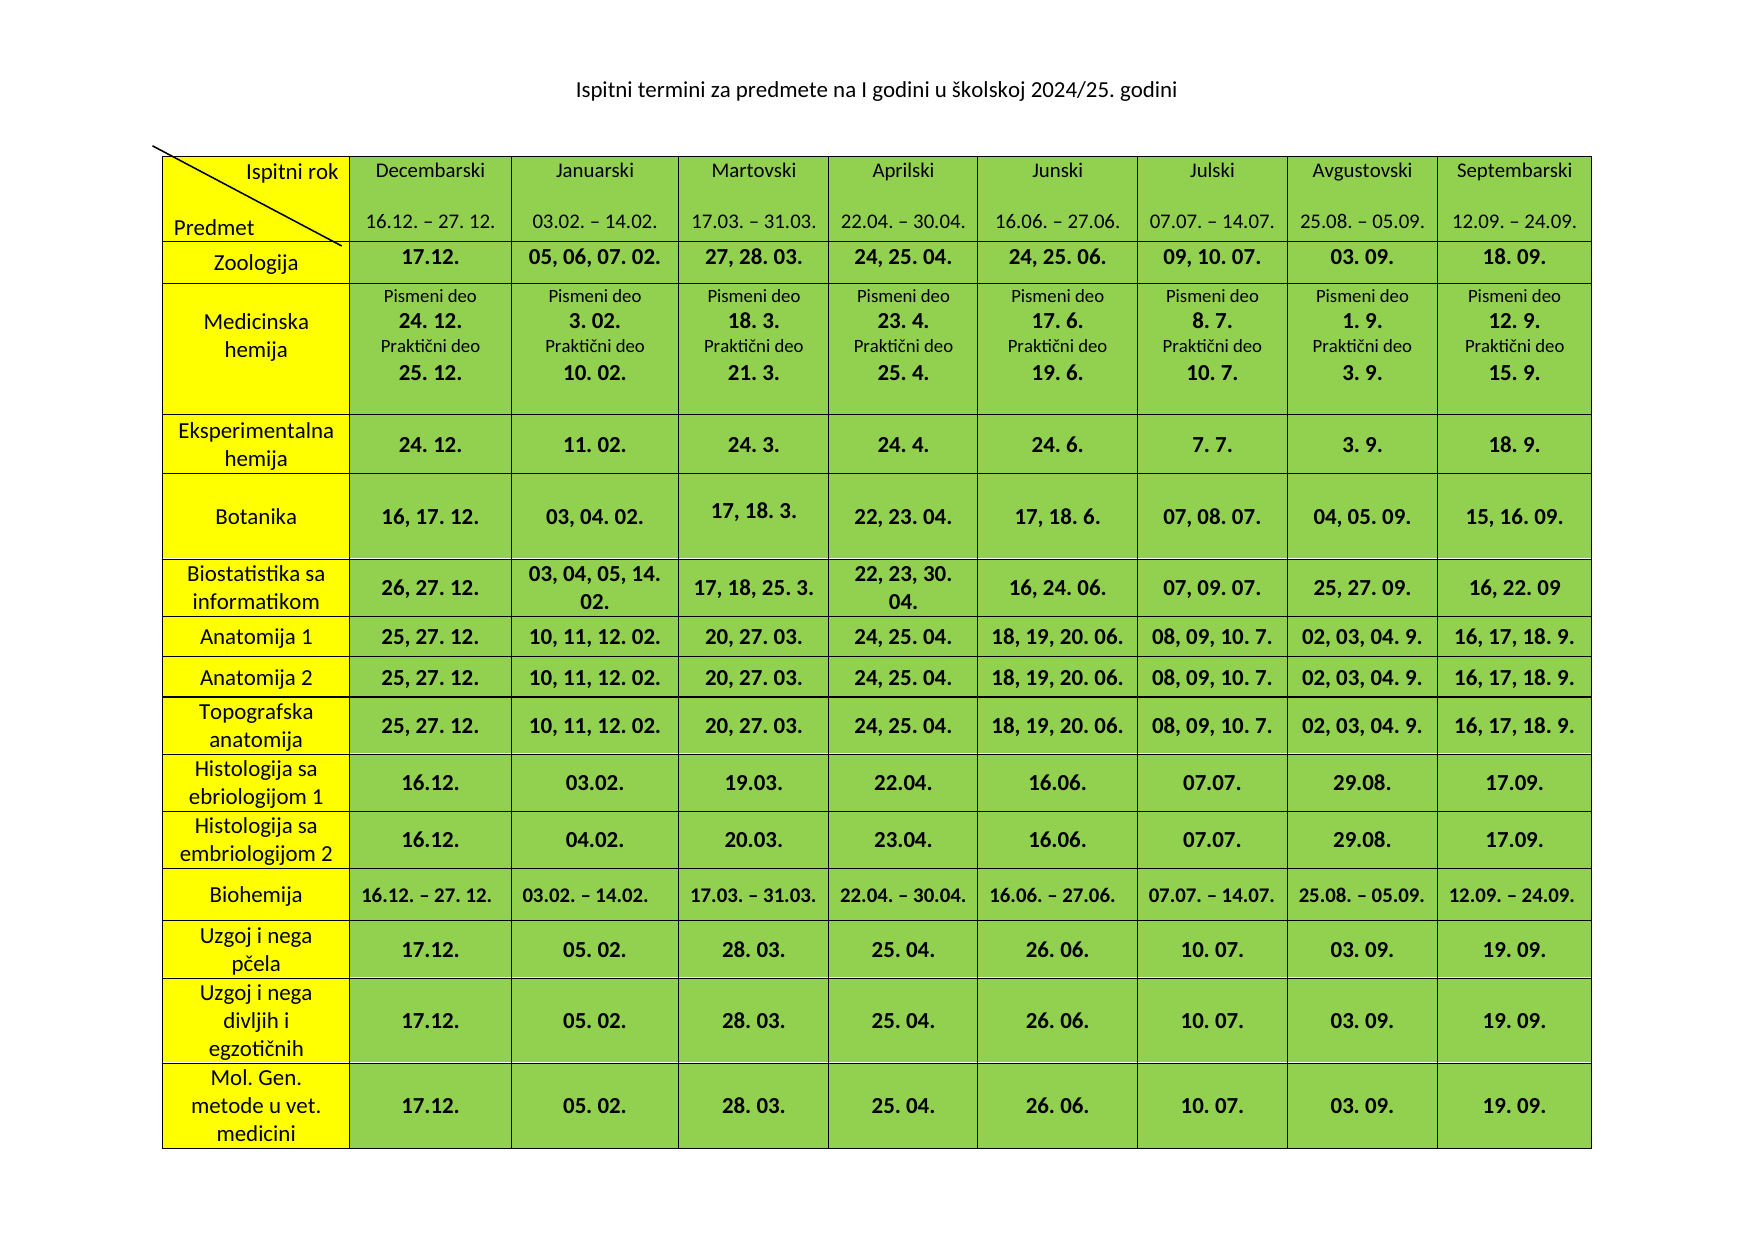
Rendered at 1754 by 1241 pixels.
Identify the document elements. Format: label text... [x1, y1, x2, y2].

table_cell Pismeni deo 24. 12. Praktični deo 25. 12. [350, 284, 511, 414]
table_cell Eksperimentalna hemija [163, 415, 349, 473]
table_cell 24, 25. 04. [829, 657, 977, 696]
table_cell 03.02. [512, 755, 678, 811]
table_cell 04, 05. 09. [1288, 474, 1437, 558]
table_cell 18. 9. [1438, 415, 1591, 473]
table_header Septembarski 12.09. – 24.09. [1438, 157, 1591, 241]
table_cell 08, 09, 10. 7. [1138, 617, 1287, 656]
table_cell 17, 18. 3. [679, 474, 828, 558]
table_cell 19. 09. [1438, 979, 1591, 1062]
table_cell 02, 03, 04. 9. [1288, 698, 1437, 753]
table_cell Pismeni deo 3. 02. Praktični deo 10. 02. [512, 284, 678, 414]
table_header Ispitni rok Predmet [163, 157, 328, 241]
table_cell 20.03. [679, 812, 828, 868]
table_cell 08, 09, 10. 7. [1138, 698, 1287, 753]
table_cell 03.02. – 14.02. [512, 869, 678, 920]
table_cell 16.06. – 27.06. [978, 869, 1137, 920]
table_cell Histologija sa ebriologijom 1 [163, 755, 349, 811]
table_cell Pismeni deo 8. 7. Praktični deo 10. 7. [1138, 284, 1287, 414]
table_cell 25, 27. 09. [1288, 560, 1437, 616]
table_cell 25. 04. [829, 921, 977, 977]
table_cell 24, 25. 04. [829, 698, 977, 753]
table_cell 26. 06. [978, 979, 1137, 1062]
table_cell 03. 09. [1288, 1064, 1437, 1148]
table_cell 24. 12. [350, 415, 511, 473]
table_header Julski 07.07. – 14.07. [1138, 157, 1287, 241]
table_cell 22, 23. 04. [829, 474, 977, 558]
table_cell 04.02. [512, 812, 678, 868]
table_cell 03. 09. [1288, 921, 1437, 977]
table_cell 03. 09. [1288, 979, 1437, 1062]
table_cell 17.12. [350, 921, 511, 977]
table_cell Biostatistika sa informatikom [163, 560, 349, 616]
table_cell 16, 17, 18. 9. [1438, 657, 1591, 696]
table_cell 16.06. [978, 812, 1137, 868]
table_cell 16, 24. 06. [978, 560, 1137, 616]
table_cell 28. 03. [679, 1064, 828, 1148]
table_cell Pismeni deo 18. 3. Praktični deo 21. 3. [679, 284, 828, 414]
table_cell 28. 03. [679, 979, 828, 1062]
table_cell Pismeni deo 17. 6. Praktični deo 19. 6. [978, 284, 1137, 414]
table_cell 17.09. [1438, 812, 1591, 868]
table_cell 10, 11, 12. 02. [512, 698, 678, 753]
table_cell 18. 09. [1438, 242, 1591, 283]
table_header Martovski 17.03. – 31.03. [679, 157, 828, 241]
table_cell Medicinska hemija [163, 284, 349, 414]
table_cell 27, 28. 03. [679, 242, 828, 283]
table_cell 07.07. [1138, 755, 1287, 811]
table_header Junski 16.06. – 27.06. [978, 157, 1137, 241]
table_header Avgustovski 25.08. – 05.09. [1288, 157, 1437, 241]
table_cell 15, 16. 09. [1438, 474, 1591, 558]
table_header Ispitni rok Predmet [178, 157, 349, 241]
table_cell 26. 06. [978, 1064, 1137, 1148]
table_cell 7. 7. [1138, 415, 1287, 473]
table_cell 16.12. [350, 812, 511, 868]
table_cell 24, 25. 04. [829, 617, 977, 656]
table_cell 07, 08. 07. [1138, 474, 1287, 558]
table_cell 25. 04. [829, 1064, 977, 1148]
table_cell 05. 02. [512, 1064, 678, 1148]
table_cell 22.04. – 30.04. [829, 869, 977, 920]
table_cell Anatomija 1 [163, 617, 349, 656]
table_cell Pismeni deo 1. 9. Praktični deo 3. 9. [1288, 284, 1437, 414]
table_cell 19. 09. [1438, 1064, 1591, 1148]
table_cell 25, 27. 12. [350, 657, 511, 696]
table_cell 16, 17, 18. 9. [1438, 698, 1591, 753]
table_cell 17.12. [350, 979, 511, 1062]
table_cell 25, 27. 12. [350, 617, 511, 656]
table_cell 07, 09. 07. [1138, 560, 1287, 616]
table_cell Topografska anatomija [163, 698, 349, 753]
table_cell 25, 27. 12. [350, 698, 511, 753]
table_cell 22.04. [829, 755, 977, 811]
table_cell Anatomija 2 [163, 657, 349, 696]
table_cell Zoologija [163, 242, 349, 283]
table_cell 22, 23, 30. 04. [829, 560, 977, 616]
table_cell 02, 03, 04. 9. [1288, 657, 1437, 696]
table_cell 17, 18, 25. 3. [679, 560, 828, 616]
table_cell 16, 22. 09 [1438, 560, 1591, 616]
table_cell 10. 07. [1138, 979, 1287, 1062]
table_cell 24, 25. 04. [829, 242, 977, 283]
table_cell 29.08. [1288, 755, 1437, 811]
table_cell 07.07. [1138, 812, 1287, 868]
table_cell 20, 27. 03. [679, 698, 828, 753]
table_cell 03, 04. 02. [512, 474, 678, 558]
table_cell 24. 4. [829, 415, 977, 473]
table_cell 24, 25. 06. [978, 242, 1137, 283]
table_cell 11. 02. [512, 415, 678, 473]
table_cell 17, 18. 6. [978, 474, 1137, 558]
table_cell 3. 9. [1288, 415, 1437, 473]
table_cell 26, 27. 12. [350, 560, 511, 616]
table_cell 20, 27. 03. [679, 657, 828, 696]
table_cell 20, 27. 03. [679, 617, 828, 656]
table_cell 18, 19, 20. 06. [978, 657, 1137, 696]
table_cell Botanika [163, 474, 349, 558]
table_cell Uzgoj i nega pčela [163, 921, 349, 977]
table_cell 19. 09. [1438, 921, 1591, 977]
table_header Aprilski 22.04. – 30.04. [829, 157, 977, 241]
table_cell 18, 19, 20. 06. [978, 698, 1137, 753]
table_cell 05, 06, 07. 02. [512, 242, 678, 283]
table_cell Histologija sa embriologijom 2 [163, 812, 349, 868]
table_cell Mol. Gen. metode u vet. medicini [163, 1064, 349, 1148]
table_cell 25. 04. [829, 979, 977, 1062]
table_cell 05. 02. [512, 979, 678, 1062]
table_cell 16.06. [978, 755, 1137, 811]
table_cell 28. 03. [679, 921, 828, 977]
table_cell 12.09. – 24.09. [1438, 869, 1591, 920]
table_header Januarski 03.02. – 14.02. [512, 157, 678, 241]
table_cell 17.12. [350, 1064, 511, 1148]
table_cell 18, 19, 20. 06. [978, 617, 1137, 656]
table_cell 10, 11, 12. 02. [512, 657, 678, 696]
table_cell 19.03. [679, 755, 828, 811]
table_cell 17.03. – 31.03. [679, 869, 828, 920]
table_cell 03. 09. [1288, 242, 1437, 283]
table_cell 08, 09, 10. 7. [1138, 657, 1287, 696]
table_cell 10, 11, 12. 02. [512, 617, 678, 656]
table_cell 24. 3. [679, 415, 828, 473]
table_cell 23.04. [829, 812, 977, 868]
table_cell 16.12. – 27. 12. [350, 869, 511, 920]
table_cell 17.12. [350, 242, 511, 283]
table_cell 05. 02. [512, 921, 678, 977]
table_cell Pismeni deo 23. 4. Praktični deo 25. 4. [829, 284, 977, 414]
table_cell 17.09. [1438, 755, 1591, 811]
table_cell 16, 17. 12. [350, 474, 511, 558]
table_header Decembarski 16.12. – 27. 12. [350, 157, 511, 241]
table_cell 26. 06. [978, 921, 1137, 977]
table_cell 02, 03, 04. 9. [1288, 617, 1437, 656]
table_cell 16, 17, 18. 9. [1438, 617, 1591, 656]
table_cell Biohemija [163, 869, 349, 920]
table_cell 16.12. [350, 755, 511, 811]
table_cell 09, 10. 07. [1138, 242, 1287, 283]
table_cell 29.08. [1288, 812, 1437, 868]
table_cell Uzgoj i nega divljih i egzotičnih [163, 979, 349, 1062]
table_cell 10. 07. [1138, 921, 1287, 977]
table_cell 03, 04, 05, 14. 02. [512, 560, 678, 616]
table_cell 07.07. – 14.07. [1138, 869, 1287, 920]
table_cell 24. 6. [978, 415, 1137, 473]
table_cell 10. 07. [1138, 1064, 1287, 1148]
table_cell 25.08. – 05.09. [1288, 869, 1437, 920]
table_cell Pismeni deo 12. 9. Praktični deo 15. 9. [1438, 284, 1591, 414]
